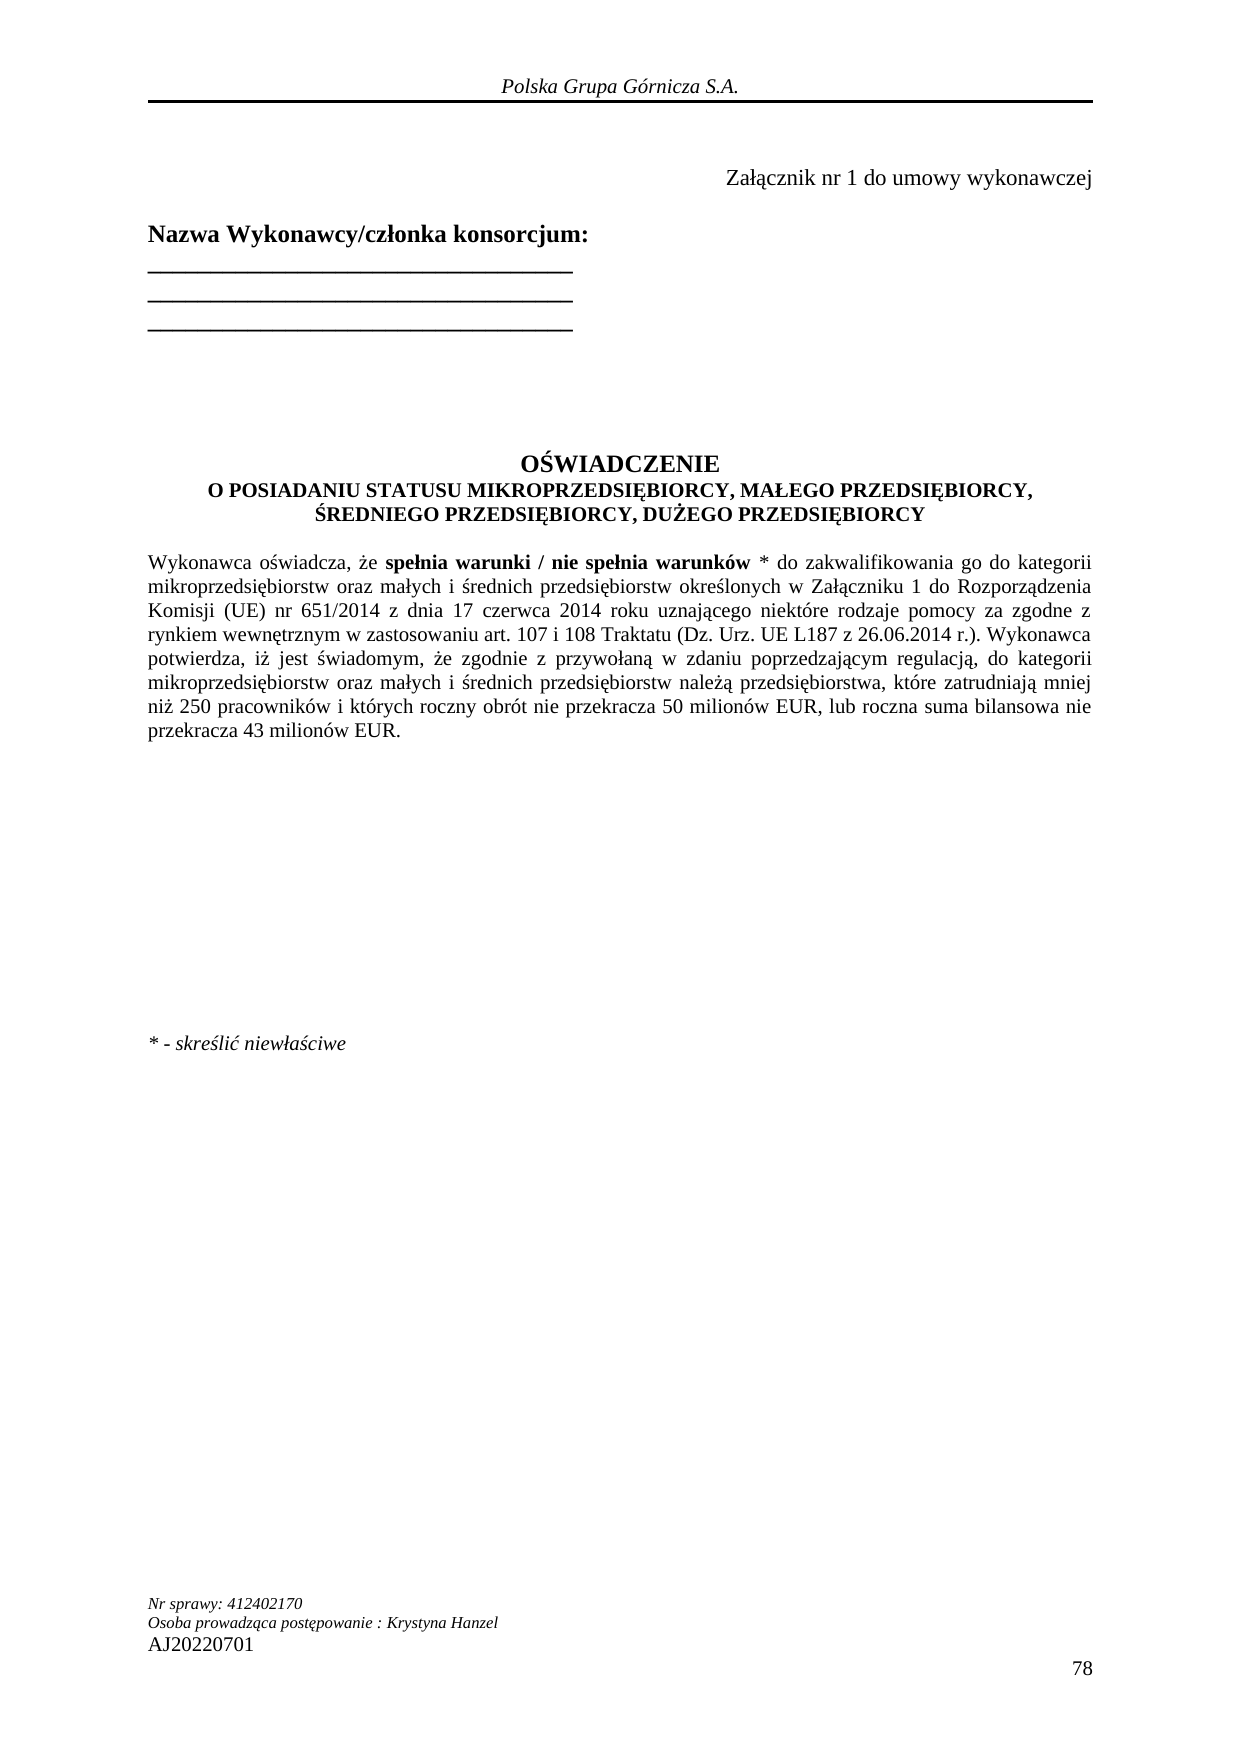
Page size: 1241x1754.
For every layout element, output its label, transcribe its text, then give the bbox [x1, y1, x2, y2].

text O POSIADANIU STATUSU MIKROPRZEDSIĘBIORCY, MAŁEGO PRZEDSIĘBIORCY, ŚREDNIEGO PRZEDSIĘBIORCY, DUŻEGO PRZEDSIĘBIORCY [148, 477, 1093, 526]
text Wykonawca oświadcza, że spełnia warunki / nie spełnia warunków * do zakwalifikowania go do kategorii mikroprzedsiębiorstw oraz małych i średnich przedsiębiorstw określonych w Załączniku 1 do Rozporządzenia Komisji (UE) nr 651/2014 z dnia 17 czerwca 2014 roku uznającego niektóre rodzaje pomocy za zgodne z rynkiem wewnętrznym w zastosowaniu art. 107 i 108 Traktatu (Dz. Urz. UE L187 z 26.06.2014 r.). Wykonawca potwierdza, iż jest świadomym, że zgodnie z przywołaną w zdaniu poprzedzającym regulacją, do kategorii mikroprzedsiębiorstw oraz małych i średnich przedsiębiorstw należą przedsiębiorstwa, które zatrudniają mniej niż 250 pracowników i których roczny obrót nie przekracza 50 milionów EUR, lub roczna suma bilansowa nie przekracza 43 milionów EUR. [148, 550, 1093, 742]
text __________________________________ [148, 276, 1093, 305]
text * - skreślić niewłaściwe [148, 1031, 1093, 1055]
text __________________________________ [148, 247, 1093, 276]
text Załącznik nr 1 do umowy wykonawczej [148, 164, 1093, 190]
text __________________________________ [148, 305, 1093, 334]
text OŚWIADCZENIE [148, 449, 1093, 477]
text Nazwa Wykonawcy/członka konsorcjum: [148, 219, 1093, 247]
